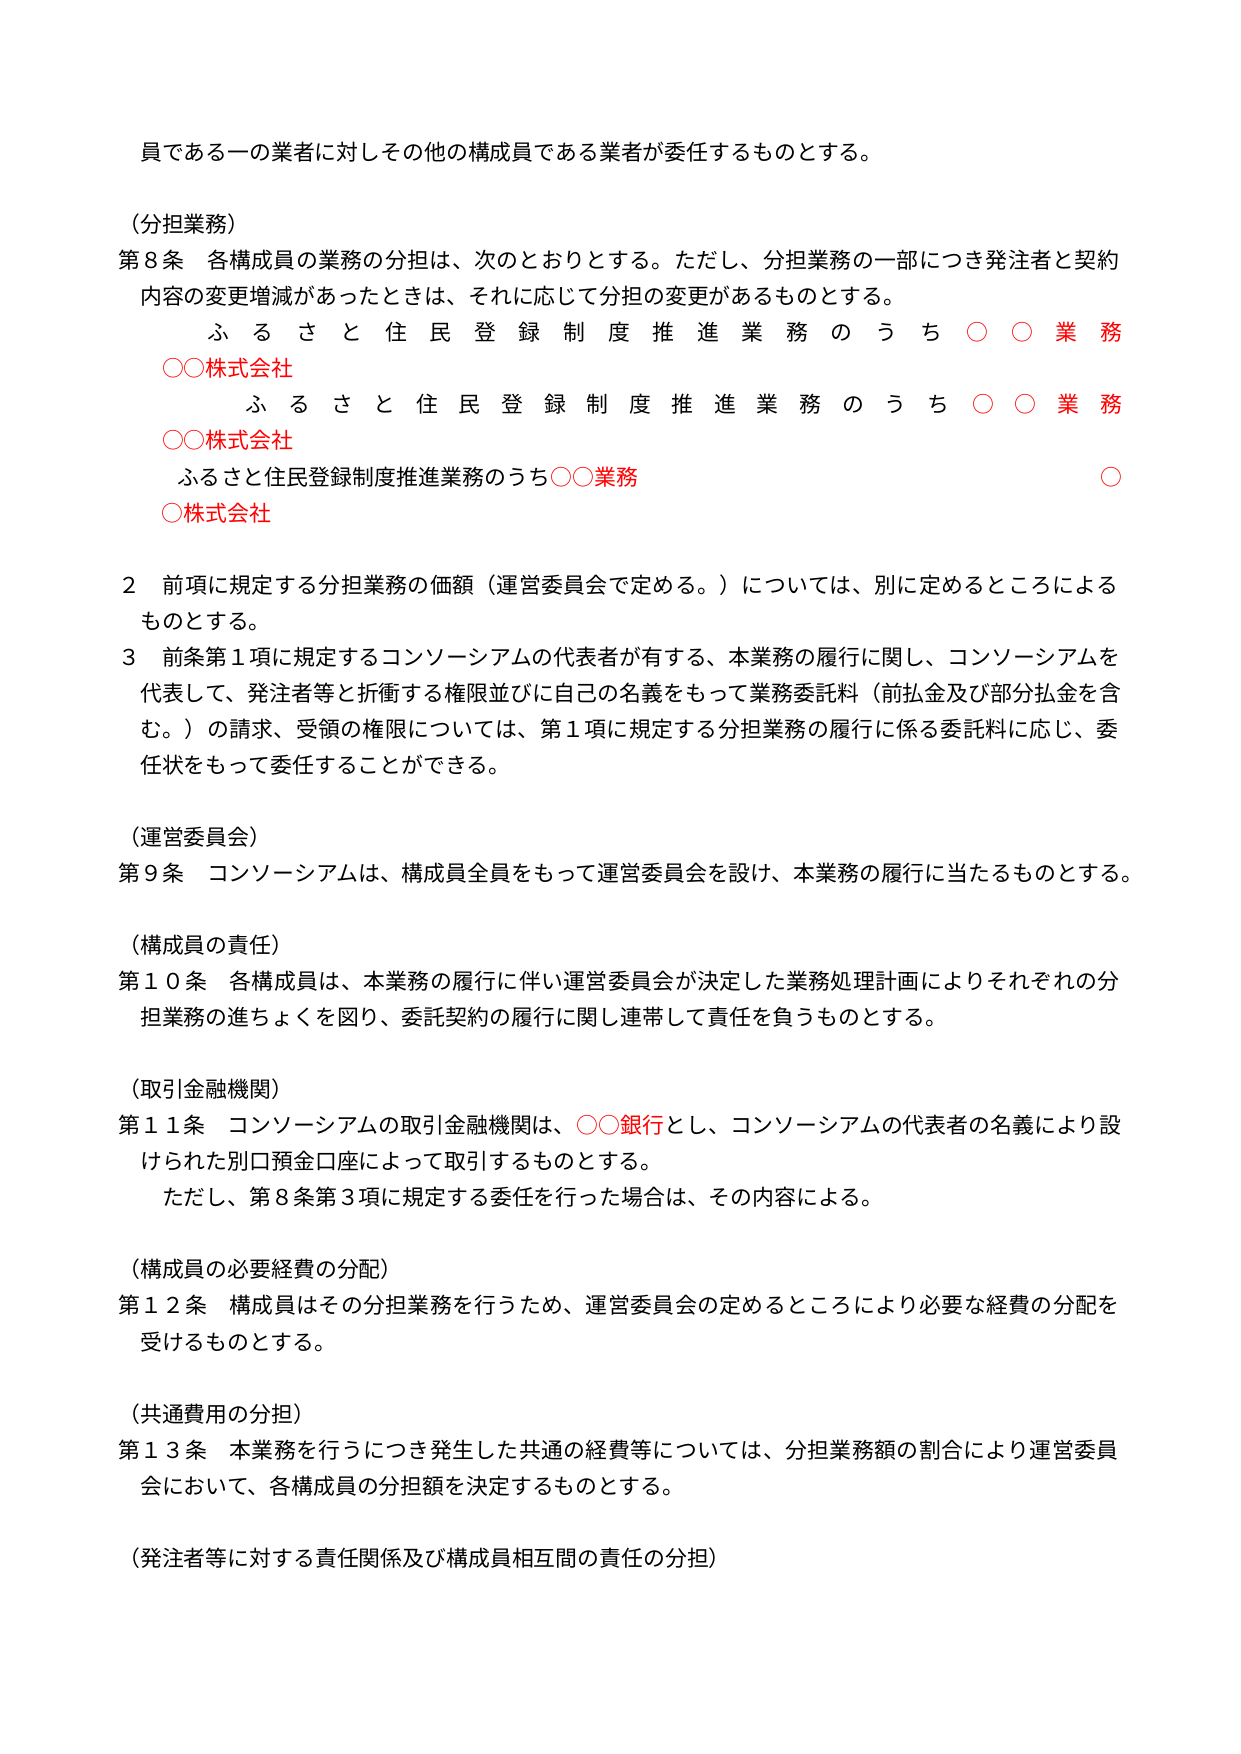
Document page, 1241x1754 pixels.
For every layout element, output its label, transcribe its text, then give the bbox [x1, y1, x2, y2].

text （取引金融機関） [118, 1070, 1122, 1106]
text （運営委員会） [118, 818, 1122, 854]
text ただし、第８条第３項に規定する委任を行った場合は、その内容による。 [118, 1178, 1122, 1214]
text （構成員の必要経費の分配） [118, 1250, 1122, 1286]
text 第１２条 構成員はその分担業務を行うため、運営委員会の定めるところにより必要な経費の分配を受けるものとする。 [118, 1286, 1122, 1358]
text 第８条 各構成員の業務の分担は、次のとおりとする。ただし、分担業務の一部につき発注者と契約内容の変更増減があったときは、それに応じて分担の変更があるものとする。 [118, 241, 1122, 313]
text 第１０条 各構成員は、本業務の履行に伴い運営委員会が決定した業務処理計画によりそれぞれの分担業務の進ちょくを図り、委託契約の履行に関し連帯して責任を負うものとする。 [118, 962, 1122, 1034]
text ふるさと住民登録制度推進業務のうち○○業務 ○○株式会社 [133, 457, 1122, 529]
text 第１３条 本業務を行うにつき発生した共通の経費等については、分担業務額の割合により運営委員会において、各構成員の分担額を決定するものとする。 [118, 1430, 1122, 1502]
text 第１１条 コンソーシアムの取引金融機関は、○○銀行とし、コンソーシアムの代表者の名義により設けられた別口預金口座によって取引するものとする。 [118, 1106, 1122, 1178]
text （共通費用の分担） [118, 1394, 1122, 1430]
text ３ 前条第１項に規定するコンソーシアムの代表者が有する、本業務の履行に関し、コンソーシアムを代表して、発注者等と折衝する権限並びに自己の名義をもって業務委託料（前払金及び部分払金を含む。）の請求、受領の権限については、第１項に規定する分担業務の履行に係る委託料に応じ、委任状をもって委任することができる。 [118, 637, 1122, 782]
text （構成員の責任） [118, 926, 1122, 962]
text ふるさと住民登録制度推進業務のうち○○業務 ○○株式会社 [118, 385, 1122, 457]
text ２ 前項に規定する分担業務の価額（運営委員会で定める。）については、別に定めるところによるものとする。 [118, 565, 1122, 637]
text 第９条 コンソーシアムは、構成員全員をもって運営委員会を設け、本業務の履行に当たるものとする。 [118, 854, 1122, 890]
text （発注者等に対する責任関係及び構成員相互間の責任の分担） [118, 1538, 1122, 1574]
text ふるさと住民登録制度推進業務のうち○○業務 ○○株式会社 [118, 313, 1122, 385]
text （分担業務） [118, 205, 1122, 241]
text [140, 133, 1122, 169]
